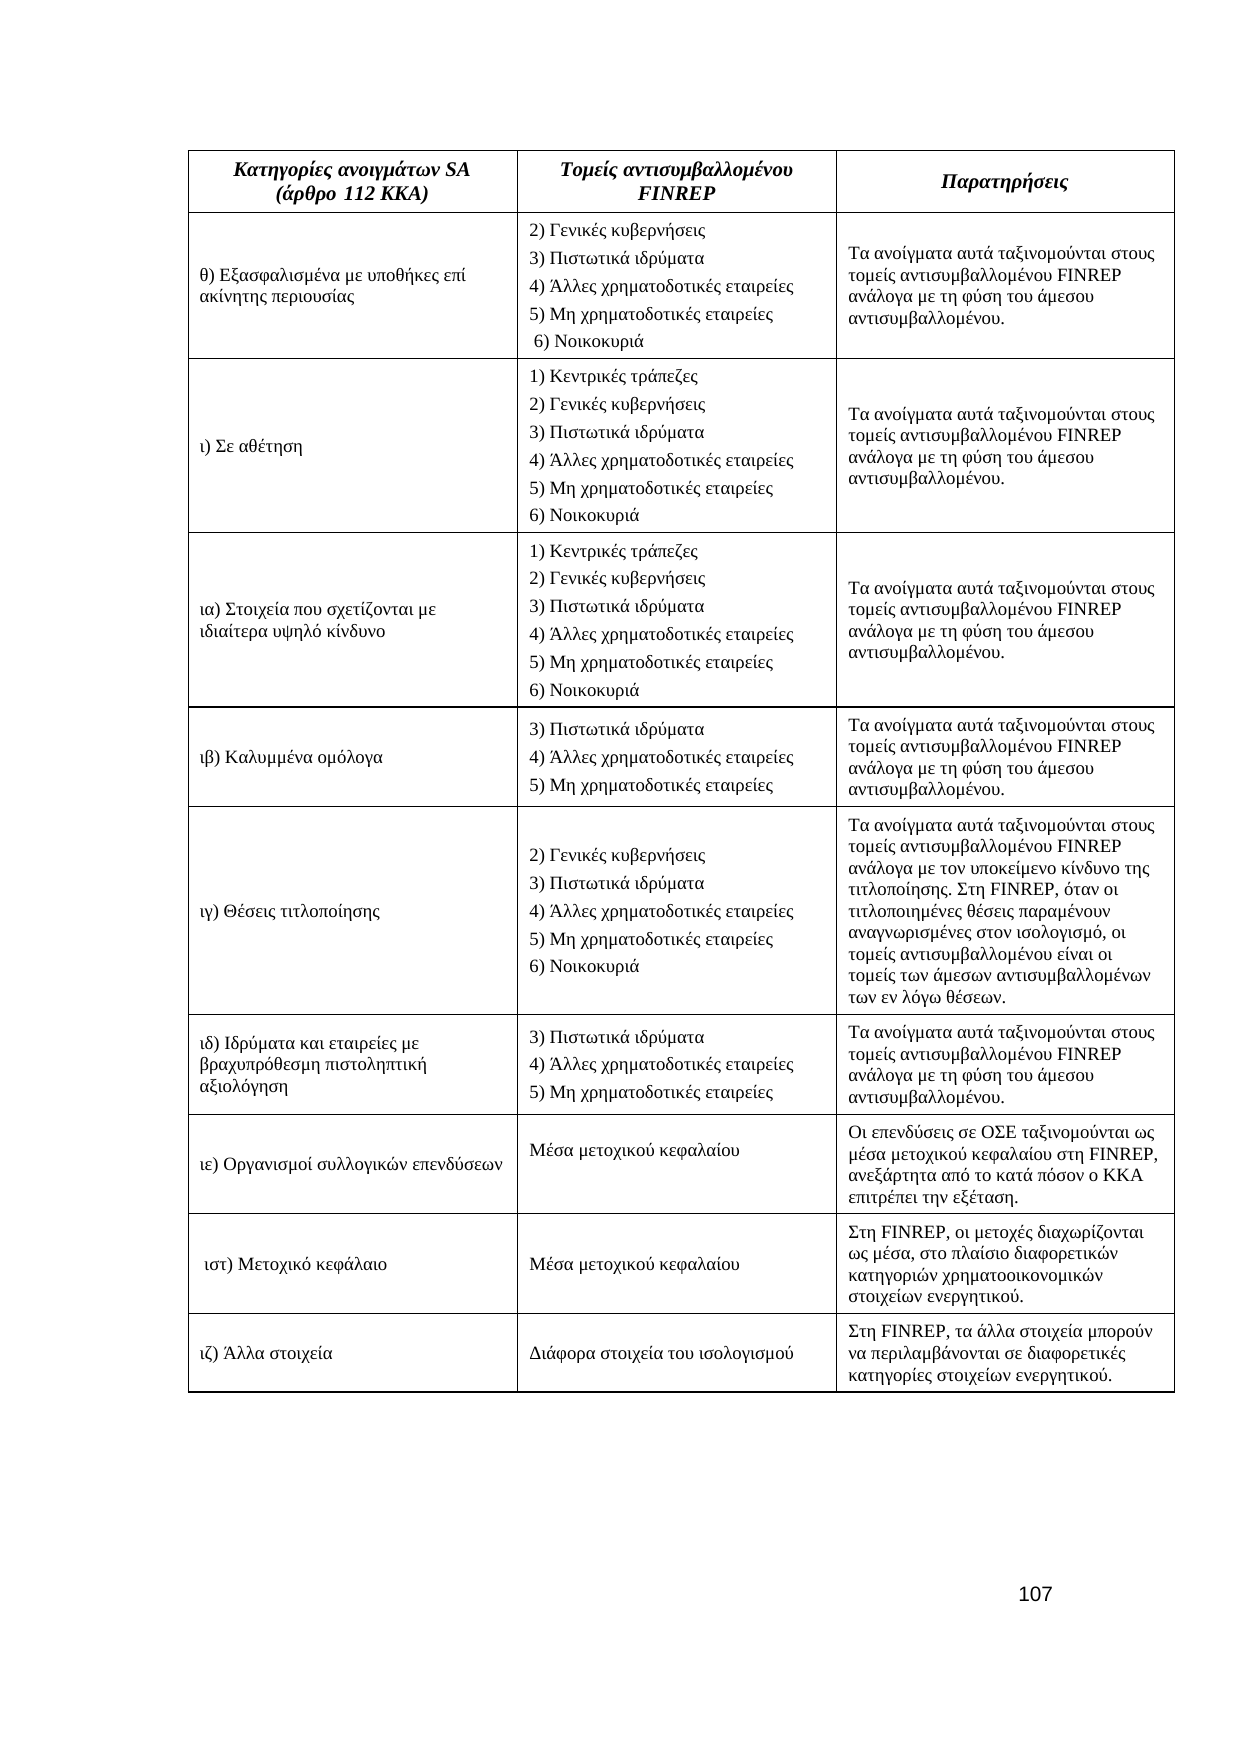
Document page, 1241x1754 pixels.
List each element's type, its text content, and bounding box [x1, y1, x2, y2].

table_cell ι) Σε αθέτηση [189, 359, 517, 532]
table_cell ια) Στοιχεία που σχετίζονται με ιδιαίτερα υψηλό κίνδυνο [189, 533, 517, 706]
table_cell ιδ) Ιδρύματα και εταιρείες με βραχυπρόθεσμη πιστοληπτική αξιολόγηση [189, 1015, 517, 1113]
table_cell Τα ανοίγματα αυτά ταξινομούνται στους τομείς αντισυμβαλλομένου FINREP ανάλογα με τη φύση του άμεσου αντισυμβαλλομένου. [837, 359, 1174, 532]
table_cell ιβ) Καλυμμένα ομόλογα [189, 708, 517, 806]
table_cell Τα ανοίγματα αυτά ταξινομούνται στους τομείς αντισυμβαλλομένου FINREP ανάλογα με τον υποκείμενο κίνδυνο της τιτλοποίησης. Στη FINREP, όταν οι τιτλοποιημένες θέσεις παραμένουν αναγνωρισμένες στον ισολογισμό, οι τομείς αντισυμβαλλομένου είναι οι τομείς των άμεσων αντισυμβαλλομένων των εν λόγω θέσεων. [837, 807, 1174, 1014]
table_cell ιγ) Θέσεις τιτλοποίησης [189, 807, 517, 1014]
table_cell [837, 213, 1174, 358]
table_cell Διάφορα στοιχεία του ισολογισμού [518, 1314, 836, 1391]
table_cell Τα ανοίγματα αυτά ταξινομούνται στους τομείς αντισυμβαλλομένου FINREP ανάλογα με τη φύση του άμεσου αντισυμβαλλομένου. [837, 708, 1174, 806]
table_cell Μέσα μετοχικού κεφαλαίου [518, 1214, 836, 1313]
table_cell 2) Γενικές κυβερνήσεις 3) Πιστωτικά ιδρύματα 4) Άλλες χρηματοδοτικές εταιρείες 5) Μη χρηματοδοτικές εταιρείες 6) Νοικοκυριά [518, 213, 836, 358]
table_cell θ) Εξασφαλισμένα με υποθήκες επί ακίνητης περιουσίας [189, 213, 517, 358]
table_header Παρατηρήσεις [837, 151, 1174, 212]
table_cell ιστ) Μετοχικό κεφάλαιο [189, 1214, 517, 1313]
table_header Τομείς αντισυμβαλλομένου FINREP [518, 151, 836, 212]
table_cell Τα ανοίγματα αυτά ταξινομούνται στους τομείς αντισυμβαλλομένου FINREP ανάλογα με τη φύση του άμεσου αντισυμβαλλομένου. [837, 1015, 1174, 1113]
table_cell Οι επενδύσεις σε ΟΣΕ ταξινομούνται ως μέσα μετοχικού κεφαλαίου στη FINREP, ανεξάρτητα από το κατά πόσον ο ΚΚΑ επιτρέπει την εξέταση. [837, 1115, 1174, 1213]
table_cell 3) Πιστωτικά ιδρύματα 4) Άλλες χρηματοδοτικές εταιρείες 5) Μη χρηματοδοτικές εταιρείες [518, 708, 836, 806]
table_cell Στη FINREP, οι μετοχές διαχωρίζονται ως μέσα, στο πλαίσιο διαφορετικών κατηγοριών χρηματοοικονομικών στοιχείων ενεργητικού. [837, 1214, 1174, 1313]
table_header Κατηγορίες ανοιγμάτων SA (άρθρο 112 ΚΚΑ) [189, 151, 517, 212]
table_cell 3) Πιστωτικά ιδρύματα 4) Άλλες χρηματοδοτικές εταιρείες 5) Μη χρηματοδοτικές εταιρείες [518, 1015, 836, 1113]
table_cell Τα ανοίγματα αυτά ταξινομούνται στους τομείς αντισυμβαλλομένου FINREP ανάλογα με τη φύση του άμεσου αντισυμβαλλομένου. [837, 533, 1174, 706]
table_cell Μέσα μετοχικού κεφαλαίου [518, 1115, 836, 1213]
table_cell 1) Κεντρικές τράπεζες 2) Γενικές κυβερνήσεις 3) Πιστωτικά ιδρύματα 4) Άλλες χρηματοδοτικές εταιρείες 5) Μη χρηματοδοτικές εταιρείες 6) Νοικοκυριά [518, 359, 836, 532]
table_cell 1) Κεντρικές τράπεζες 2) Γενικές κυβερνήσεις 3) Πιστωτικά ιδρύματα 4) Άλλες χρηματοδοτικές εταιρείες 5) Μη χρηματοδοτικές εταιρείες 6) Νοικοκυριά [518, 533, 836, 706]
table_cell Στη FINREP, τα άλλα στοιχεία μπορούν να περιλαμβάνονται σε διαφορετικές κατηγορίες στοιχείων ενεργητικού. [837, 1314, 1174, 1391]
table_cell 2) Γενικές κυβερνήσεις 3) Πιστωτικά ιδρύματα 4) Άλλες χρηματοδοτικές εταιρείες 5) Μη χρηματοδοτικές εταιρείες 6) Νοικοκυριά [518, 807, 836, 1014]
table_cell ιε) Οργανισμοί συλλογικών επενδύσεων [189, 1115, 517, 1213]
table_cell ιζ) Άλλα στοιχεία [189, 1314, 517, 1391]
